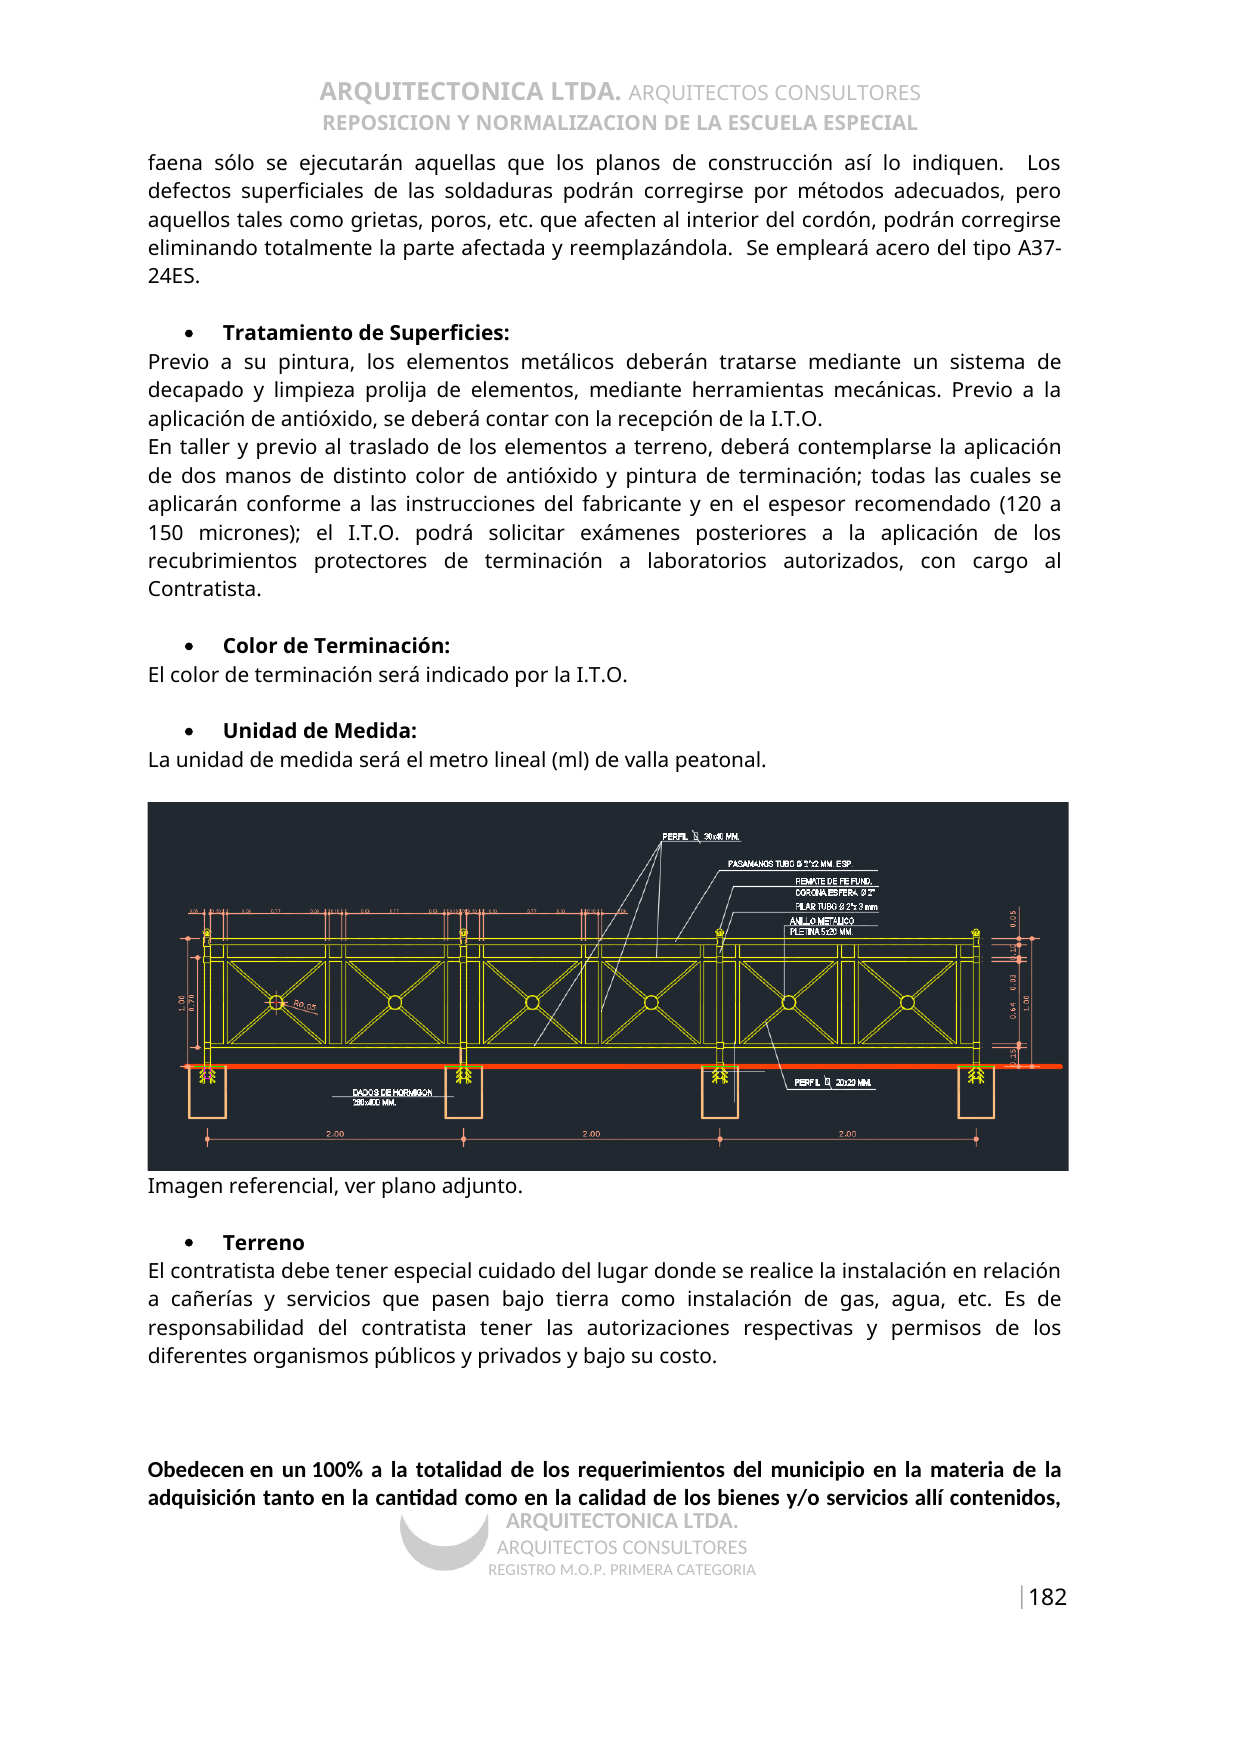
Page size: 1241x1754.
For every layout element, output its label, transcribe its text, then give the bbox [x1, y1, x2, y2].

list Tratamiento de Superficies: [185, 318, 1063, 347]
list Color de Terminación: [185, 631, 1063, 660]
picture [147, 802, 1069, 1171]
text Previo a su pintura, los elementos metálicos deberán tratarse mediante un sistema de decapado y limpieza prolija de elementos, mediante herramientas mecánicas. Previo a la aplicación de antióxido, se deberá contar con la recepción de la I.T.O. [148, 347, 1063, 432]
list Terreno [185, 1228, 1063, 1256]
text El color de terminación será indicado por la I.T.O. [148, 660, 1063, 688]
list Unidad de Medida: [185, 717, 1063, 745]
text Imagen referencial, ver plano adjunto. [148, 1171, 1063, 1199]
text En taller y previo al traslado de los elementos a terreno, deberá contemplarse la aplicación de dos manos de distinto color de antióxido y pintura de terminación; todas las cuales se aplicarán conforme a las instrucciones del fabricante y en el espesor recomendado ( 150 micrones); el I.T.O. podrá solicitar exámenes posteriores a la aplicación de los recubrimientos protectores de terminación a laboratorios autorizados, con cargo al Contratista. [148, 432, 1063, 603]
text El contratista debe tener especial cuidado del lugar donde se realice la instalación en relación a cañerías y servicios que pasen bajo tierra como instalación de gas, agua, etc. Es de responsabilidad del contratista tener las autorizaciones respectivas y permisos de los diferentes organismos públicos y privados y bajo su costo. [148, 1256, 1063, 1370]
picture [399, 1513, 489, 1571]
text La unidad de medida será el metro lineal (ml) de valla peatonal. [148, 745, 1063, 773]
